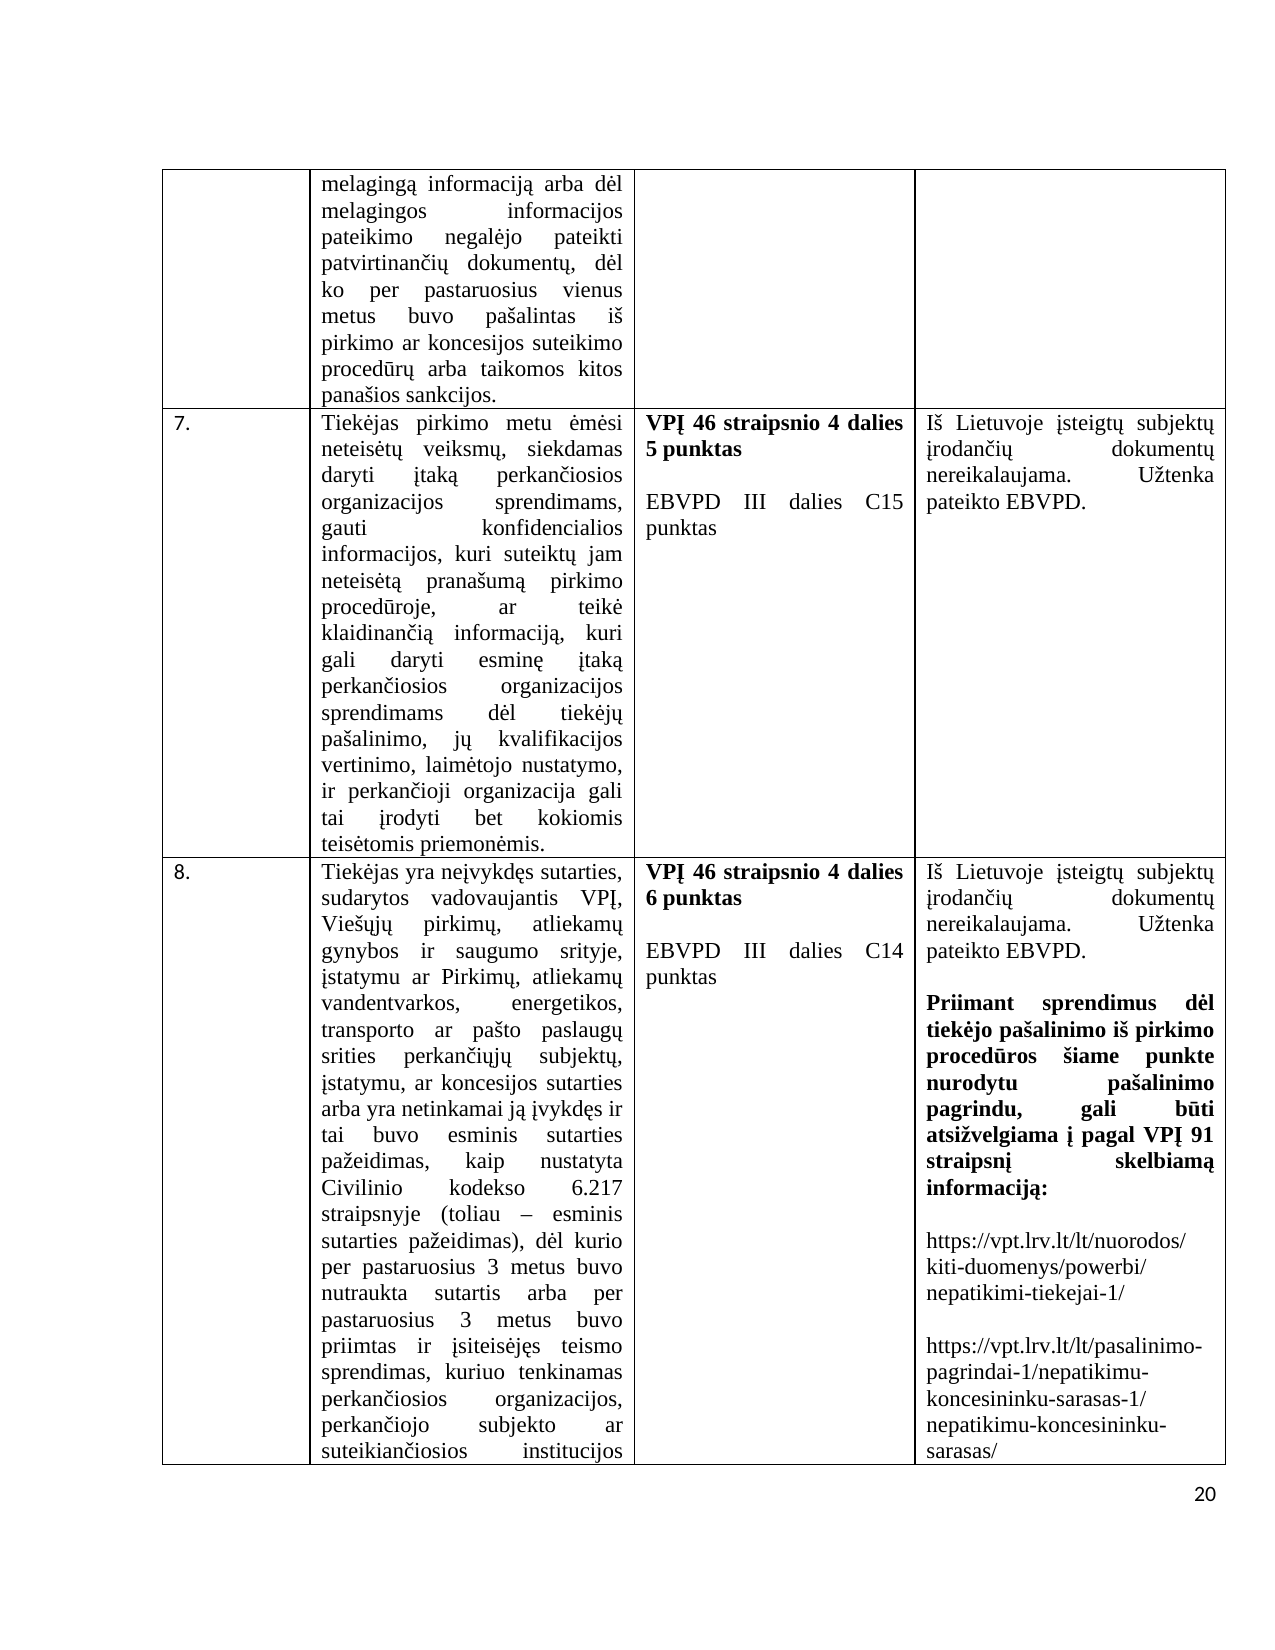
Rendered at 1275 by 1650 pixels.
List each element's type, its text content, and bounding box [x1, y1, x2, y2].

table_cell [311, 170, 634, 408]
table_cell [916, 858, 1225, 1464]
table_cell [163, 858, 309, 1464]
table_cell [635, 858, 914, 1464]
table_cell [635, 170, 914, 408]
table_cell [311, 858, 634, 1464]
table_cell [163, 409, 309, 857]
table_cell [916, 170, 1225, 408]
table_cell Iš Lietuvoje įsteigtų subjektų įrodančių dokumentų nereikalaujama. Užtenka pateikto EBVPD. [916, 409, 1225, 857]
table_cell VPĮ 46 straipsnio 4 dalies 5 punktas EBVPD III dalies C15 punktas [635, 409, 914, 857]
table_cell [163, 170, 309, 408]
table_cell Tiekėjas pirkimo metu ėmėsi neteisėtų veiksmų, siekdamas daryti įtaką perkančiosios organizacijos sprendimams, gauti konfidencialios informacijos, kuri suteiktų jam neteisėtą pranašumą pirkimo procedūroje, ar teikė klaidinančią informaciją, kuri gali daryti esminę įtaką perkančiosios organizacijos sprendimams dėl tiekėjų pašalinimo, jų kvalifikacijos vertinimo, laimėtojo nustatymo, ir perkančioji organizacija gali tai įrodyti bet kokiomis teisėtomis priemonėmis. [311, 409, 634, 857]
